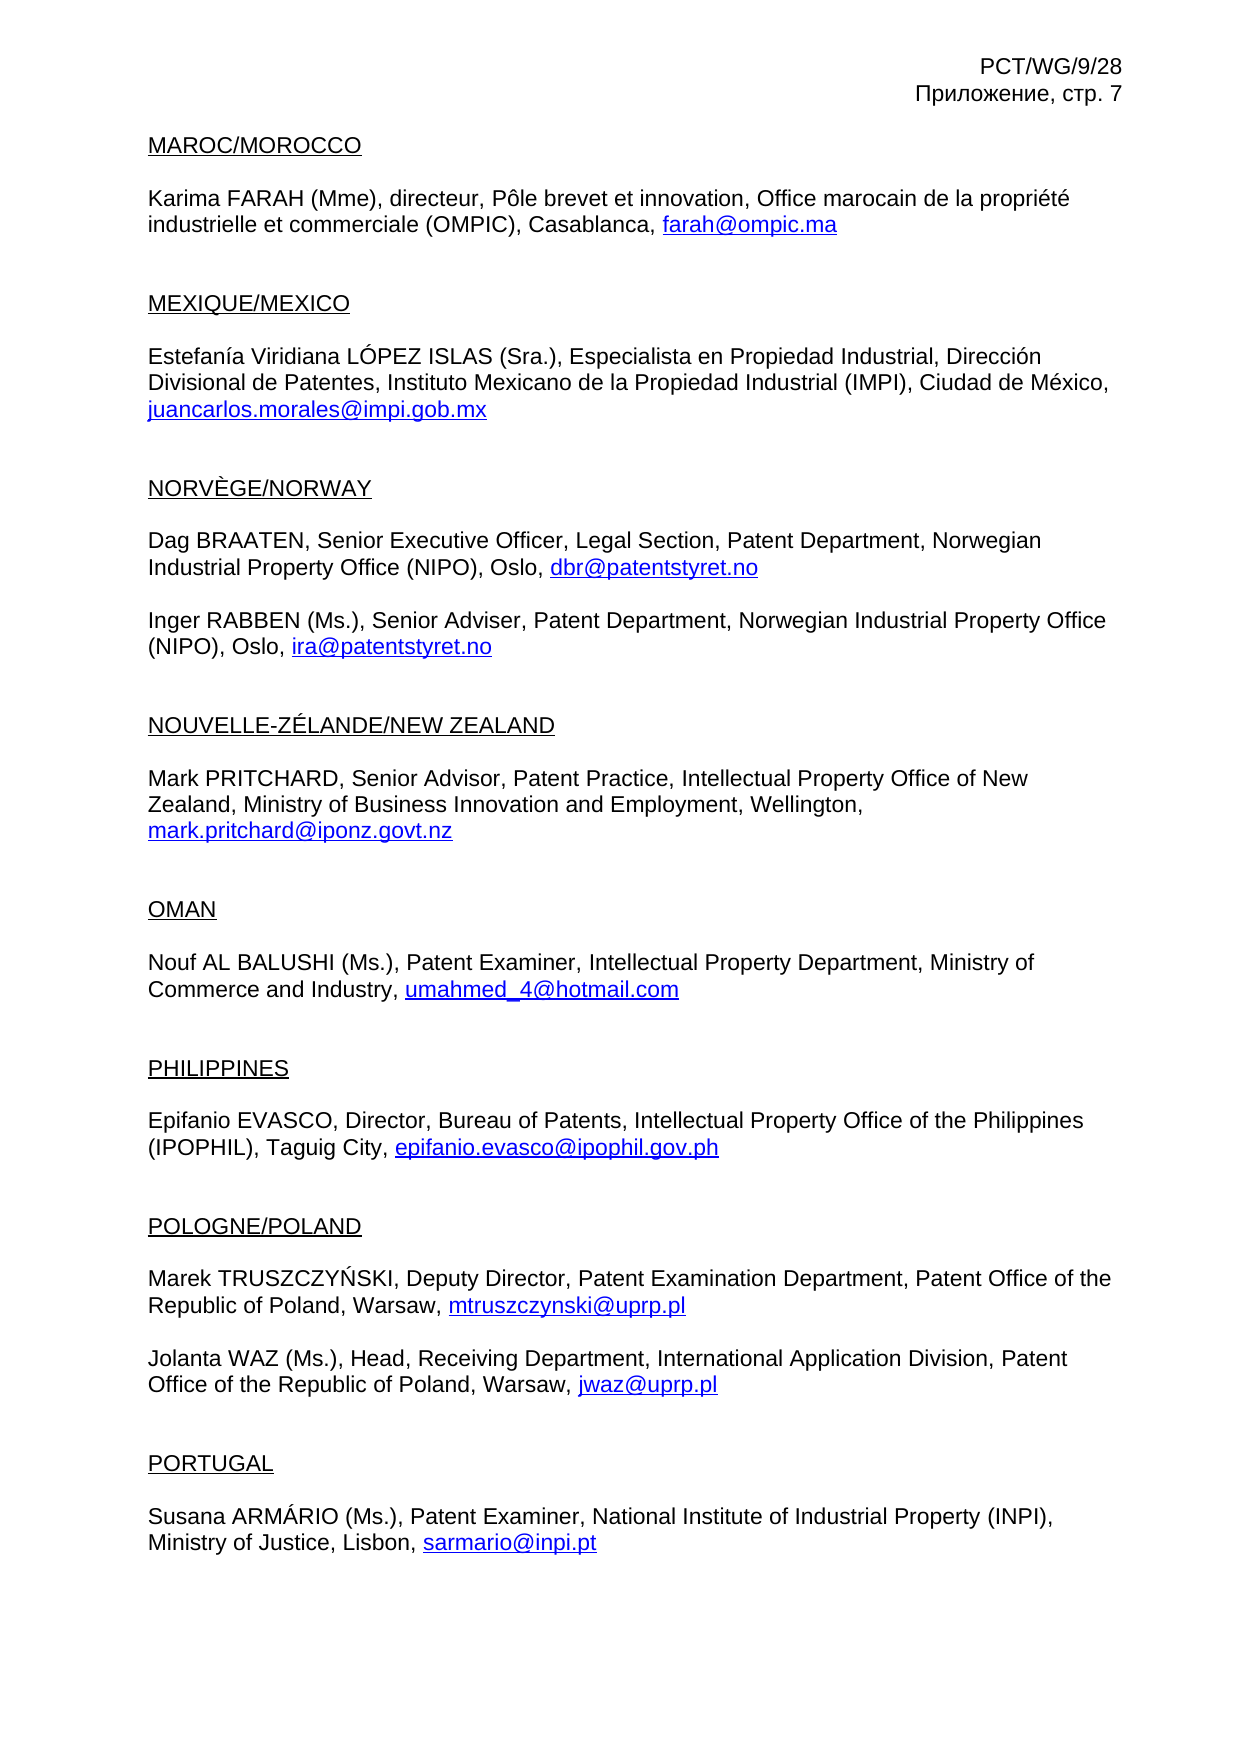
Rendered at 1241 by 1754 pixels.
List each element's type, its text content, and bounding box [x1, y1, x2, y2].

text MAROC/MOROCCO [148, 132, 1122, 158]
text Dag BRAATEN, Senior Executive Officer, Legal Section, Patent Department, Norwegian Industrial Property Office (NIPO), Oslo, dbr@patentstyret.no [148, 527, 1122, 580]
text Marek TRUSZCZYŃSKI, Deputy Director, Patent Examination Department, Patent Office of the Republic of Poland, Warsaw, mtruszczynski@uprp.pl [148, 1265, 1122, 1318]
text Karima FARAH (Mme), directeur, Pôle brevet et innovation, Office marocain de la propriété industrielle et commerciale (OMPIC), Casablanca, farah@ompic.ma [148, 185, 1122, 238]
text NORVÈGE/NORWAY [148, 475, 1122, 501]
text POLOGNE/POLAND [148, 1213, 1122, 1239]
text OMAN [148, 896, 1122, 923]
text Mark PRITCHARD, Senior Advisor, Patent Practice, Intellectual Property Office of New Zealand, Ministry of Business Innovation and Employment, Wellington, mark.pritchard@iponz.govt.nz [148, 765, 1122, 844]
text Inger RABBEN (Ms.), Senior Adviser, Patent Department, Norwegian Industrial Property Office (NIPO), Oslo, ira@patentstyret.no [148, 607, 1122, 659]
text Nouf AL BALUSHI (Ms.), Patent Examiner, Intellectual Property Department, Ministry of Commerce and Industry, umahmed_4@hotmail.com [148, 949, 1122, 1002]
text PHILIPPINES [148, 1054, 1122, 1081]
text NOUVELLE-ZÉLANDE/NEW ZEALAND [148, 712, 1122, 738]
text Jolanta WAZ (Ms.), Head, Receiving Department, International Application Division, Patent Office of the Republic of Poland, Warsaw, jwaz@uprp.pl [148, 1344, 1122, 1397]
text Epifanio EVASCO, Director, Bureau of Patents, Intellectual Property Office of the Philippines (IPOPHIL), Taguig City, epifanio.evasco@ipophil.gov.ph [148, 1107, 1122, 1160]
text MEXIQUE/MEXICO [148, 290, 1122, 317]
text Susana ARMÁRIO (Ms.), Patent Examiner, National Institute of Industrial Property (INPI), Ministry of Justice, Lisbon, sarmario@inpi.pt [148, 1503, 1122, 1555]
text Estefanía Viridiana LÓPEZ ISLAS (Sra.), Especialista en Propiedad Industrial, Dirección Divisional de Patentes, Instituto Mexicano de la Propiedad Industrial (IMPI), Ciudad de México, juancarlos.morales@impi.gob.mx [148, 343, 1122, 422]
text PORTUGAL [148, 1450, 1122, 1476]
